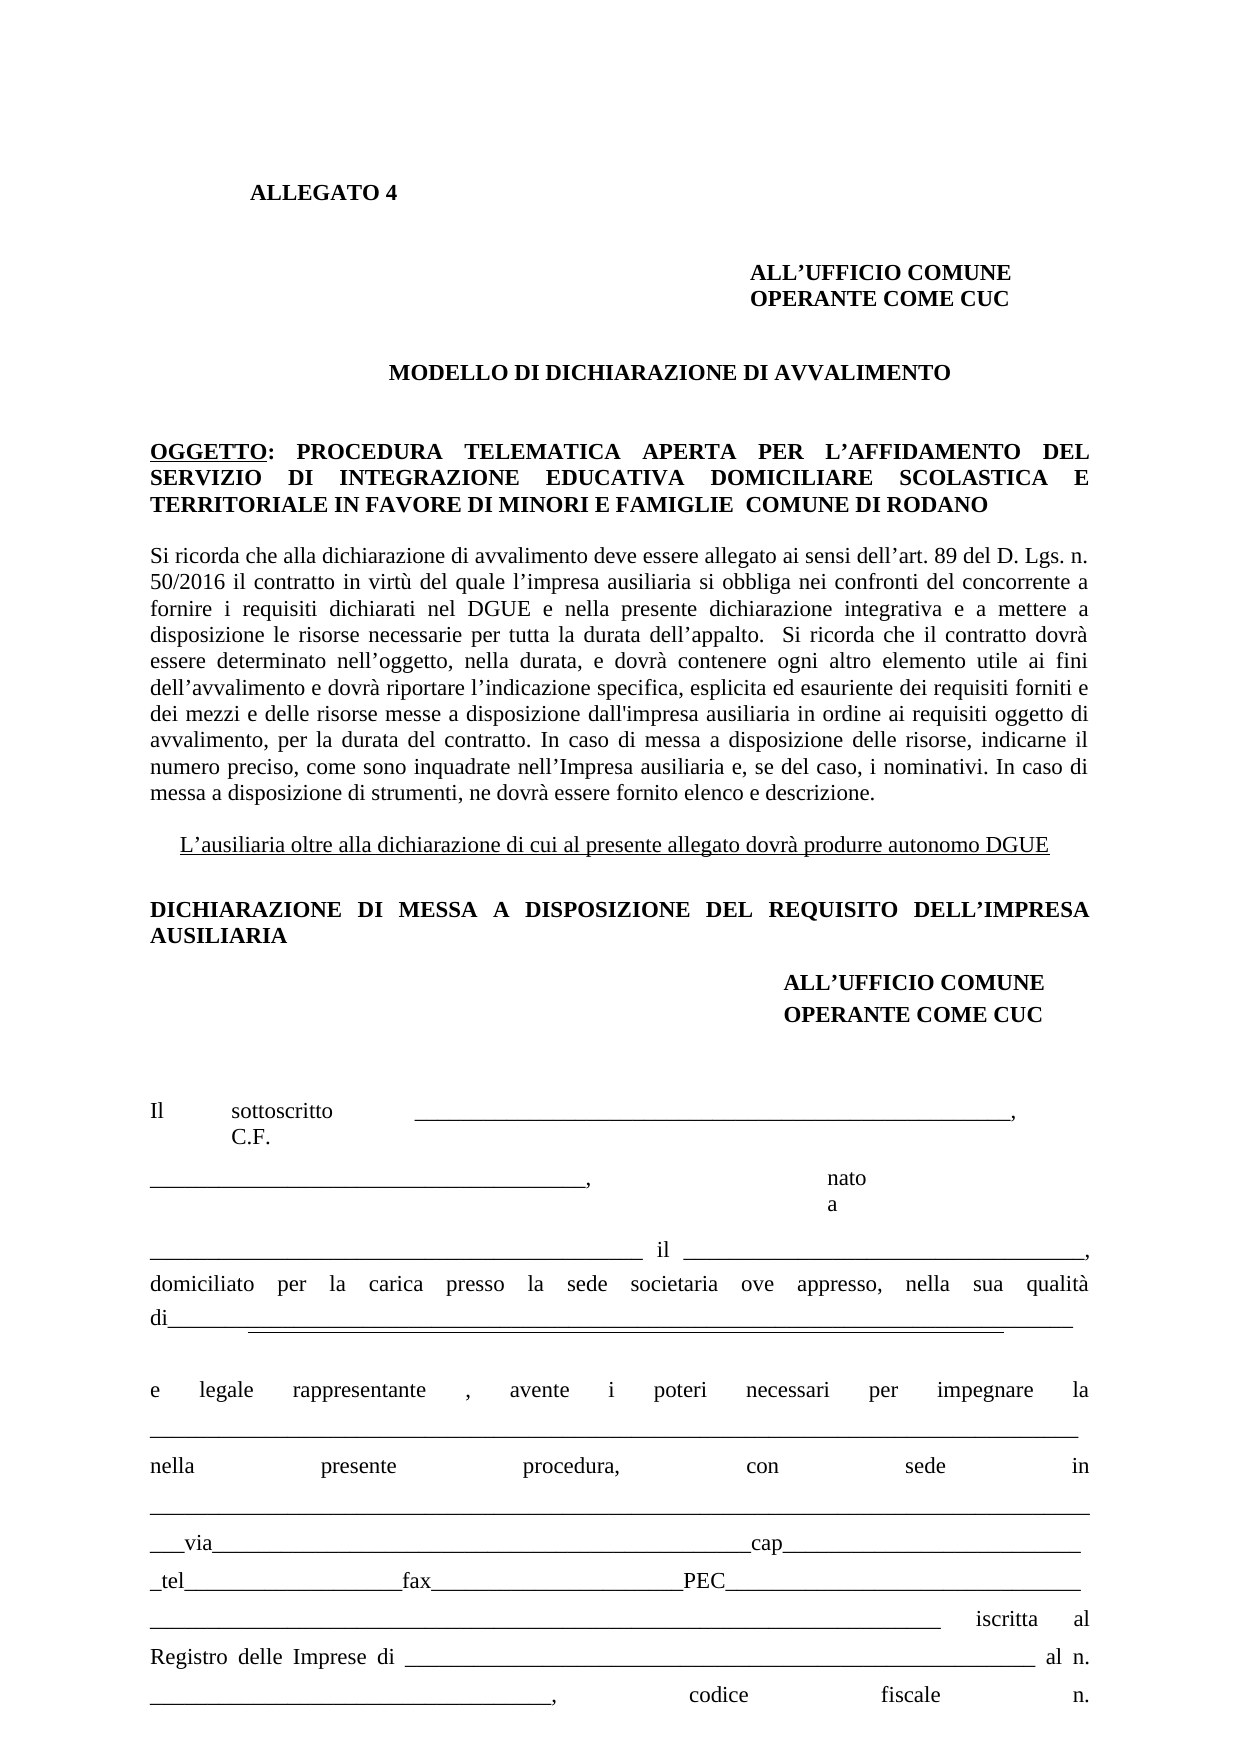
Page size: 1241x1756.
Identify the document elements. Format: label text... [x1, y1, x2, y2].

text Si ricorda che alla dichiarazione di avvalimento deve essere allegato ai sensi dell’art. 89 del D. Lgs. n. 50/2016 il contratto in virtù del quale l’impresa ausiliaria si obbliga nei confronti del concorrente a fornire i requisiti dichiarati nel DGUE e nella presente dichiarazione integrativa e a mettere a disposizione le risorse necessarie per tutta la durata dell’appalto. Si ricorda che il contratto dovrà essere determinato nell’oggetto, nella durata, e dovrà contenere ogni altro elemento utile ai fini dell’avvalimento e dovrà riportare l’indicazione specifica, esplicita ed esauriente dei requisiti forniti e dei mezzi e delle risorse messe a disposizione dall'impresa ausiliaria in ordine ai requisiti oggetto di avvalimento, per la durata del contratto. In caso di messa a disposizione delle risorse, indicarne il numero preciso, come sono inquadrate nell’Impresa ausiliaria e, se del caso, i nominativi. In caso di messa a disposizione di strumenti, ne dovrà essere fornito elenco e descrizione. [150, 542, 1090, 806]
text L’ausiliaria oltre alla dichiarazione di cui al presente allegato dovrà produrre autonomo DGUE [179, 831, 1090, 857]
text ______________________________________, nato a [150, 1164, 1090, 1217]
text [150, 1515, 1090, 1708]
text ALL’UFFICIO COMUNE [750, 259, 1090, 285]
text ALLEGATO 4 [250, 179, 1090, 205]
text MODELLO DI DICHIARAZIONE DI AVVALIMENTO [250, 359, 1090, 385]
text Il sottoscritto ____________________________________________________, C.F. [150, 1097, 1090, 1150]
text e legale rappresentante , avente i poteri necessari per impegnare la _________________________________________________________________________________ [150, 1376, 1090, 1441]
text ___________________________________________ il ___________________________________, domiciliato per la carica presso la sede societaria ove appresso, nella sua qualità di_______________________________________________________________________________ [150, 1236, 1090, 1330]
text OPERANTE COME CUC [750, 285, 1090, 312]
text DICHIARAZIONE DI MESSA A DISPOSIZIONE DEL REQUISITO DELL’IMPRESA AUSILIARIA [150, 896, 1090, 948]
text ALL’UFFICIO COMUNE [708, 969, 1090, 996]
text OPERANTE COME CUC [783, 1002, 1090, 1028]
text OGGETTO: PROCEDURA TELEMATICA APERTA PER L’AFFIDAMENTO DEL SERVIZIO DI INTEGRAZIONE EDUCATIVA DOMICILIARE SCOLASTICA E TERRITORIALE IN FAVORE DI MINORI E FAMIGLIE COMUNE DI RODANO [150, 438, 1090, 517]
